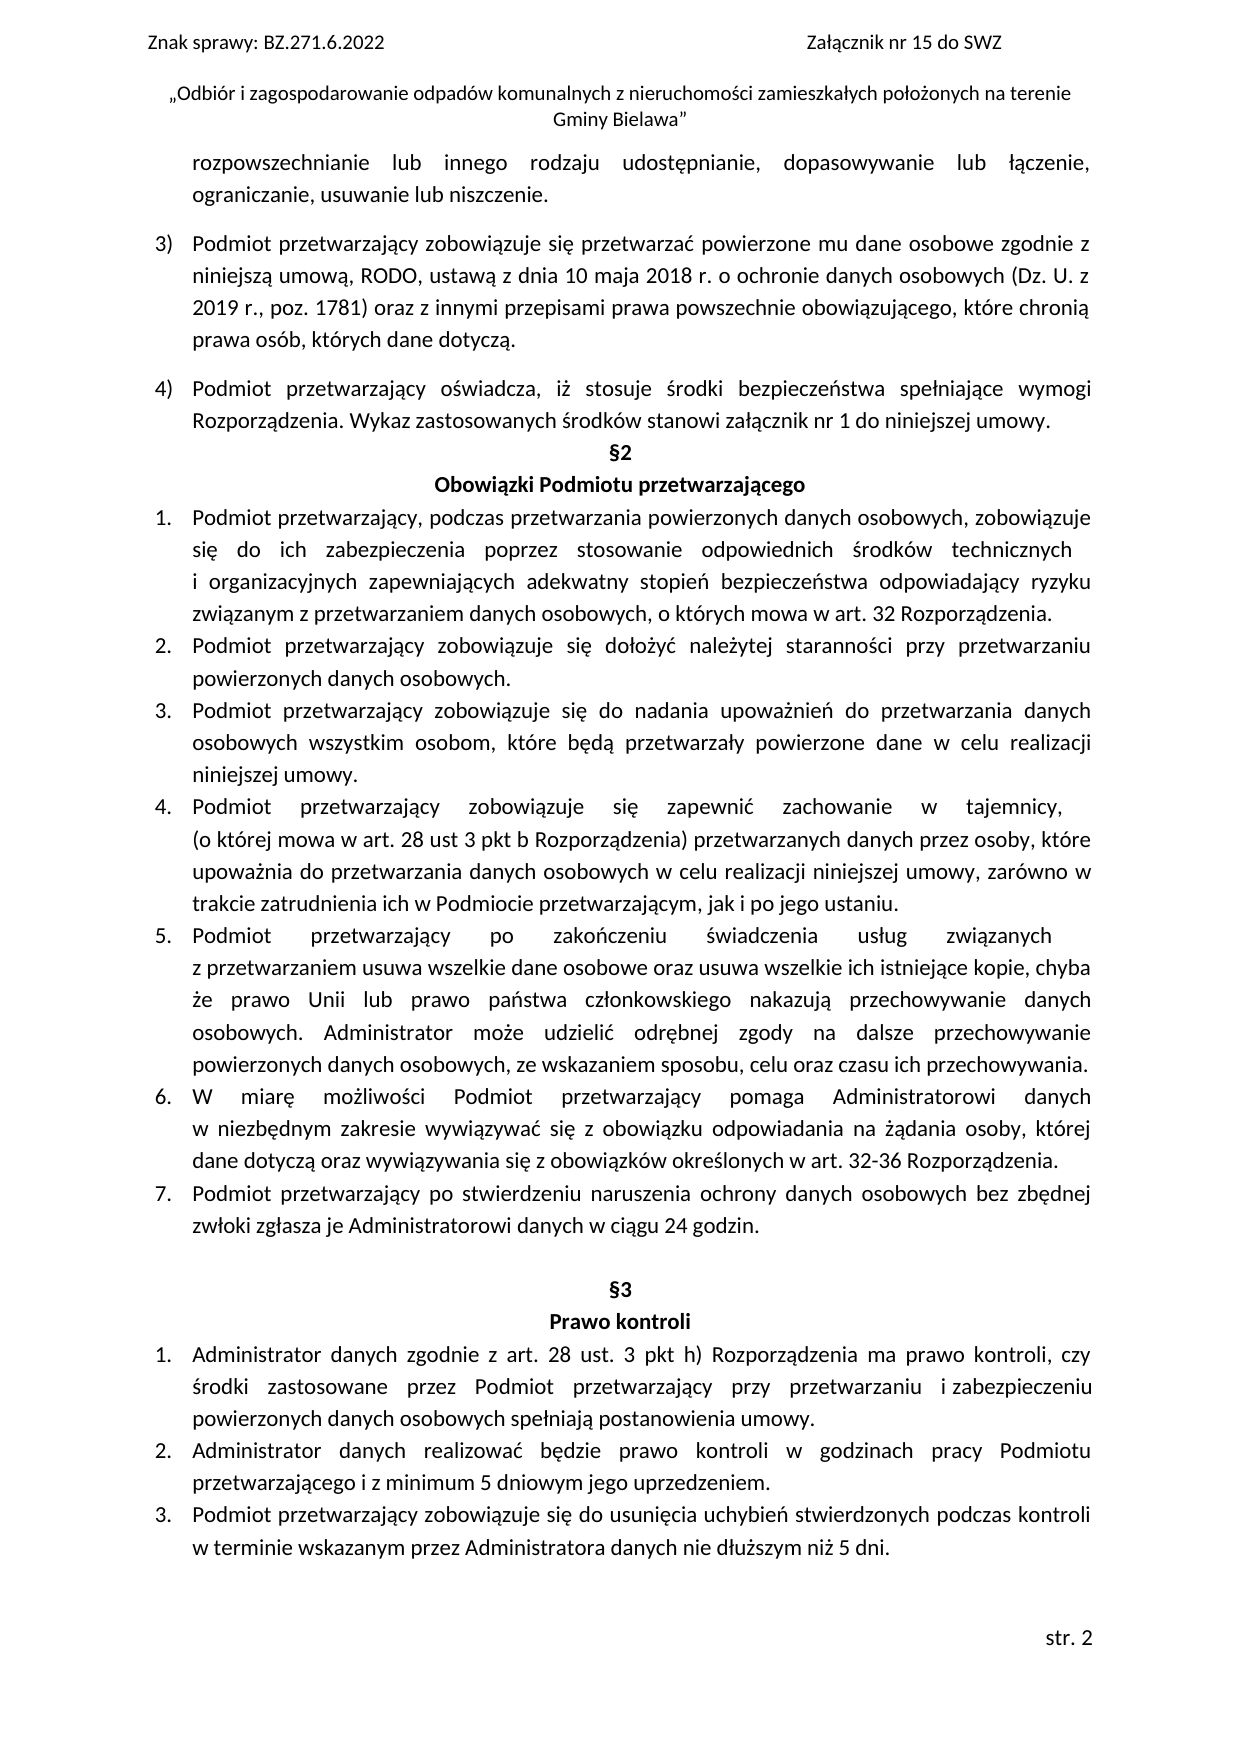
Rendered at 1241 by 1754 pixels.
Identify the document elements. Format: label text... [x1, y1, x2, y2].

list Podmiot przetwarzający, podczas przetwarzania powierzonych danych osobowych, zobowiązuje się do ich zabezpieczenia poprzez stosowanie odpowiednich środków technicznych i organizacyjnych zapewniających adekwatny stopień bezpieczeństwa odpowiadający ryzyku związanym z przetwarzaniem danych osobowych, o których mowa w art. 32 Rozporządzenia. [154, 503, 1093, 627]
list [154, 148, 1091, 208]
list Podmiot przetwarzający po zakończeniu świadczenia usług związanych z przetwarzaniem usuwa wszelkie dane osobowe oraz usuwa wszelkie ich istniejące kopie, chyba że prawo Unii lub prawo państwa członkowskiego nakazują przechowywanie danych osobowych. Administrator może udzielić odrębnej zgody na dalsze przechowywanie powierzonych danych osobowych, ze wskazaniem sposobu, celu oraz czasu ich przechowywania. [154, 921, 1093, 1078]
list Podmiot przetwarzający po stwierdzeniu naruszenia ochrony danych osobowych bez zbędnej zwłoki zgłasza je Administratorowi danych w ciągu 24 godzin. [154, 1179, 1093, 1239]
list Podmiot przetwarzający zobowiązuje się do nadania upoważnień do przetwarzania danych osobowych wszystkim osobom, które będą przetwarzały powierzone dane w celu realizacji niniejszej umowy. [154, 696, 1093, 788]
list Podmiot przetwarzający zobowiązuje się przetwarzać powierzone mu dane osobowe zgodnie z niniejszą umową, RODO, ustawą z dnia 10 maja 2018 r. o ochronie danych osobowych (Dz. U. z 2019 r., poz. 1781) oraz z innymi przepisami prawa powszechnie obowiązującego, które chronią prawa osób, których dane dotyczą. [154, 229, 1091, 353]
list Administrator danych realizować będzie prawo kontroli w godzinach pracy Podmiotu przetwarzającego i z minimum 5 dniowym jego uprzedzeniem. [154, 1436, 1093, 1496]
list Podmiot przetwarzający zobowiązuje się dołożyć należytej staranności przy przetwarzaniu powierzonych danych osobowych. [154, 632, 1093, 692]
text Obowiązki Podmiotu przetwarzającego [148, 471, 1093, 499]
list Podmiot przetwarzający zobowiązuje się zapewnić zachowanie w tajemnicy, (o której mowa w art. 28 ust 3 pkt b Rozporządzenia) przetwarzanych danych przez osoby, które upoważnia do przetwarzania danych osobowych w celu realizacji niniejszej umowy, zarówno w trakcie zatrudnienia ich w Podmiocie przetwarzającym, jak i po jego ustaniu. [154, 792, 1093, 917]
list Administrator danych zgodnie z art. 28 ust. 3 pkt h) Rozporządzenia ma prawo kontroli, czy środki zastosowane przez Podmiot przetwarzający przy przetwarzaniu i zabezpieczeniu powierzonych danych osobowych spełniają postanowienia umowy. [154, 1340, 1093, 1432]
list Podmiot przetwarzający oświadcza, iż stosuje środki bezpieczeństwa spełniające wymogi Rozporządzenia. Wykaz zastosowanych środków stanowi załącznik nr 1 do niniejszej umowy. [154, 374, 1093, 434]
list Podmiot przetwarzający zobowiązuje się do usunięcia uchybień stwierdzonych podczas kontroli w terminie wskazanym przez Administratora danych nie dłuższym niż 5 dni. [154, 1501, 1093, 1561]
text Prawo kontroli [148, 1307, 1093, 1336]
list W miarę możliwości Podmiot przetwarzający pomaga Administratorowi danych w niezbędnym zakresie wywiązywać się z obowiązku odpowiadania na żądania osoby, której dane dotyczą oraz wywiązywania się z obowiązków określonych w art. 32-36 Rozporządzenia. [154, 1082, 1093, 1174]
text §2 [148, 438, 1093, 466]
text §3 [148, 1275, 1093, 1303]
